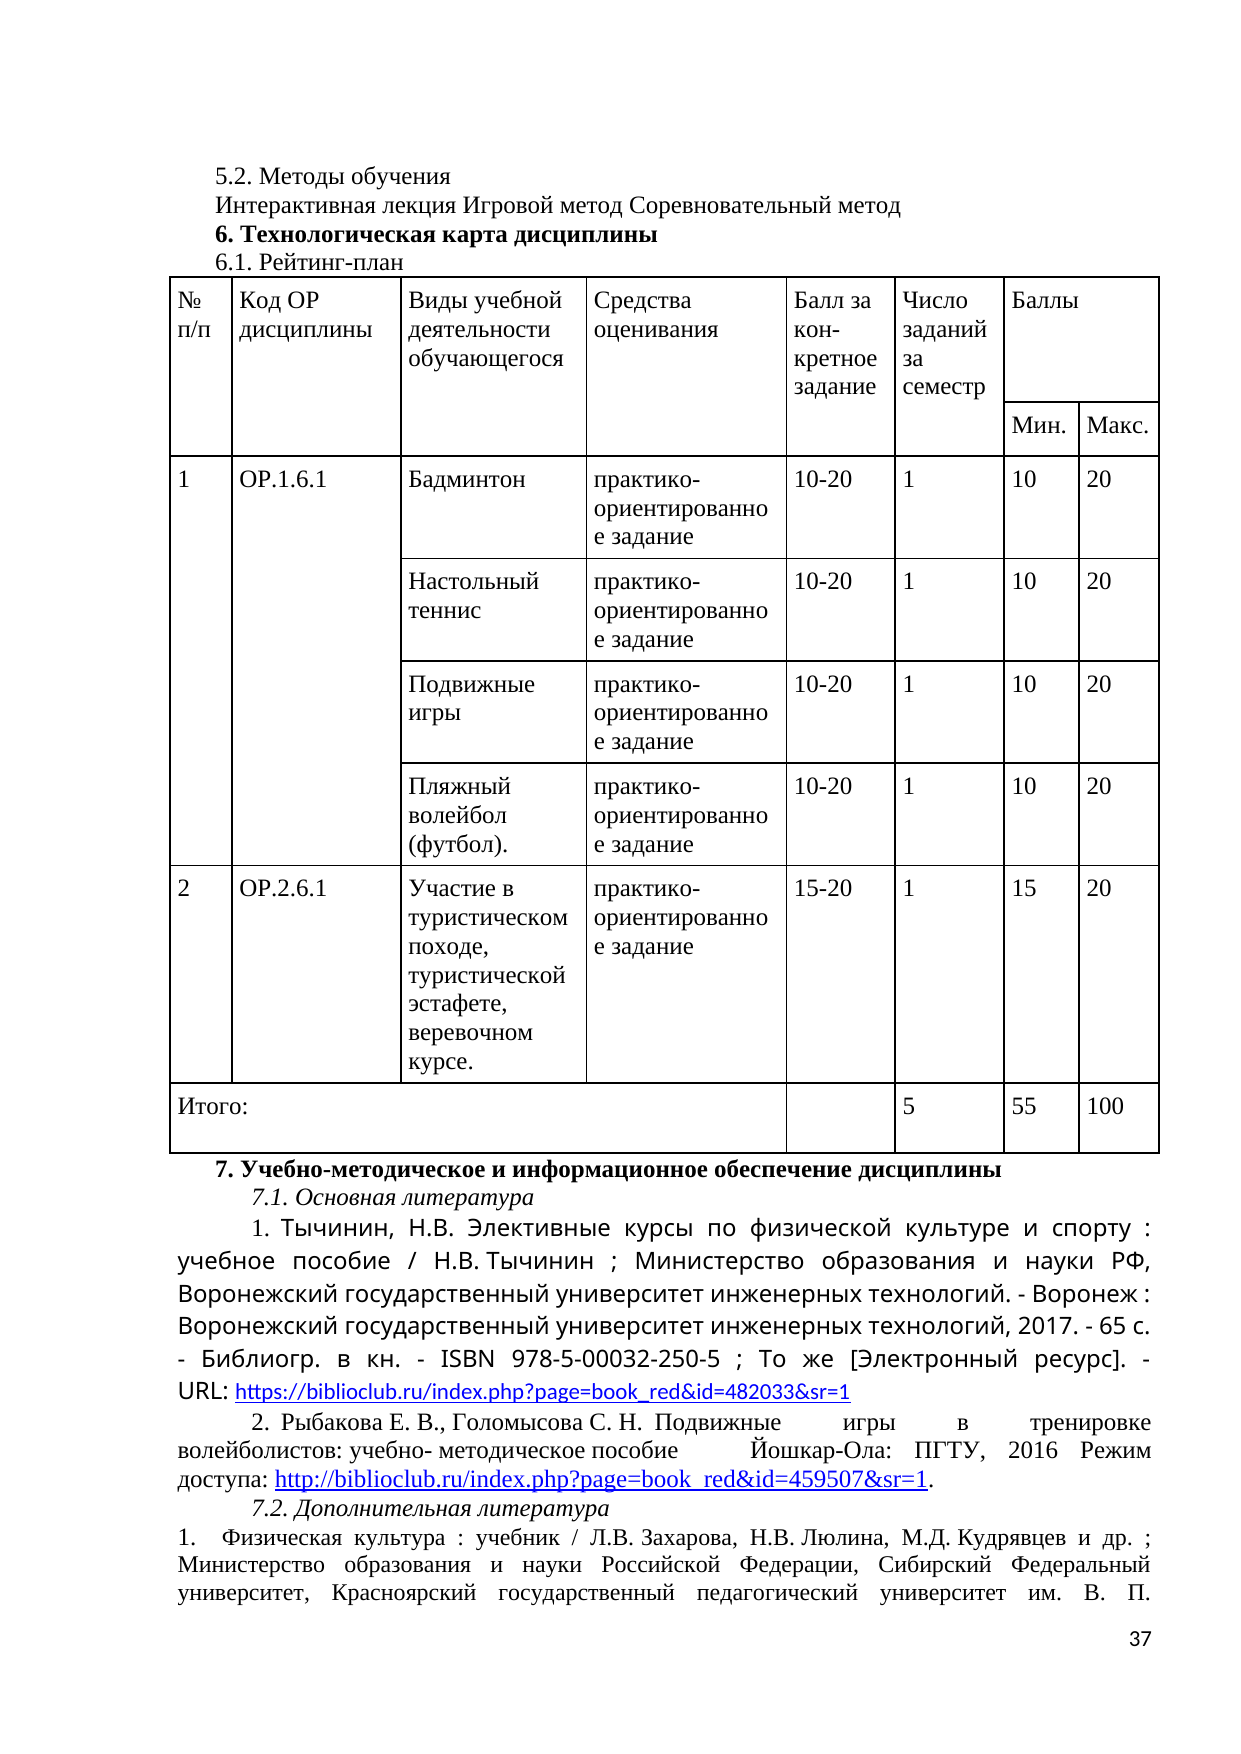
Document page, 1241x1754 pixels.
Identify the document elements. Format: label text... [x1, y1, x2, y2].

table_cell 10-20 [787, 764, 894, 865]
list Рыбакова Е. В., Голомысова С. Н. Подвижные игры в тренировке волейболистов: учебно- методическое пособие Йошкар-Ола: ПГТУ, 2016 Режим доступа: http://biblioclub.ru/index.php?page=book_red&id=459507&sr=1. [177, 1407, 1152, 1493]
table_header Код ОР дисциплины [233, 278, 400, 455]
table_cell Мин. [1005, 403, 1078, 455]
text 6. Технологическая карта дисциплины [177, 219, 1152, 247]
list Тычинин, Н.В. Элективные курсы по физической культуре и спорту : учебное пособие / Н.В. Тычинин ; Министерство образования и науки РФ, Воронежский государственный университет инженерных технологий. - Воронеж : Воронежский государственный университет инженерных технологий, 2017. - 65 с. - Библиогр. в кн. - ISBN 978-5-00032-250-5 ; То же [Электронный ресурс]. - URL: https://biblioclub.ru/index.php?page=book_red&id=482033&sr=1 [177, 1211, 1152, 1407]
table_cell практико-ориентированное задание [587, 662, 786, 762]
table_header Виды учебной деятельности обучающегося [402, 278, 586, 455]
table_cell 55 [1005, 1084, 1078, 1152]
table_cell 20 [1080, 457, 1158, 557]
table_cell практико-ориентированное задание [587, 764, 786, 865]
table_cell практико-ориентированное задание [587, 559, 786, 660]
table_header Число заданий за семестр [896, 278, 1003, 455]
table_cell 15 [1005, 866, 1078, 1082]
table_cell Итого: [171, 1084, 786, 1152]
table_cell 1 [896, 662, 1003, 762]
table_header Средства оценивания [587, 278, 786, 455]
table_cell 20 [1080, 866, 1158, 1082]
table_cell ОР.2.6.1 [233, 866, 400, 1082]
table_cell 20 [1080, 764, 1158, 865]
text 7.2. Дополнительная литература [177, 1493, 1152, 1522]
table_cell практико-ориентированное задание [587, 457, 786, 557]
table_cell 10 [1005, 764, 1078, 865]
table_header Балл за кон-кретное задание [787, 278, 894, 455]
table_cell 10-20 [787, 559, 894, 660]
table_cell 10 [1005, 662, 1078, 762]
table_cell практико-ориентированное задание [587, 866, 786, 1082]
table_cell Пляжный волейбол (футбол). [402, 764, 586, 865]
table_cell Участие в туристическом походе, туристической эстафете, веревочном курсе. [402, 866, 586, 1082]
table_cell ОР.1.6.1 [233, 457, 400, 865]
table_cell 15-20 [787, 866, 894, 1082]
table_cell 1 [171, 457, 231, 865]
table_header Баллы [1005, 278, 1158, 401]
text 6.1. Рейтинг-план [177, 247, 1152, 276]
table_cell 20 [1080, 662, 1158, 762]
table_cell 1 [896, 764, 1003, 865]
text 7. Учебно-методическое и информационное обеспечение дисциплины [177, 1154, 1152, 1182]
table_cell [787, 1084, 894, 1152]
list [177, 1522, 1152, 1606]
table_cell 2 [171, 866, 231, 1082]
table_cell 10 [1005, 457, 1078, 557]
table_cell 100 [1080, 1084, 1158, 1152]
table_cell 10-20 [787, 457, 894, 557]
table_cell 10 [1005, 559, 1078, 660]
table_cell 10-20 [787, 662, 894, 762]
table_cell 5 [896, 1084, 1003, 1152]
table_cell 1 [896, 559, 1003, 660]
text Интерактивная лекция Игровой метод Соревновательный метод [177, 190, 1152, 219]
table_cell Подвижные игры [402, 662, 586, 762]
table_cell 20 [1080, 559, 1158, 660]
table_cell 1 [896, 866, 1003, 1082]
table_cell 1 [896, 457, 1003, 557]
table_cell Макс. [1080, 403, 1158, 455]
table_cell Бадминтон [402, 457, 586, 557]
text 7.1. Основная литература [177, 1182, 1152, 1211]
table_header № п/п [171, 278, 231, 455]
text 5.2. Методы обучения [177, 161, 1152, 190]
table_cell Настольный теннис [402, 559, 586, 660]
